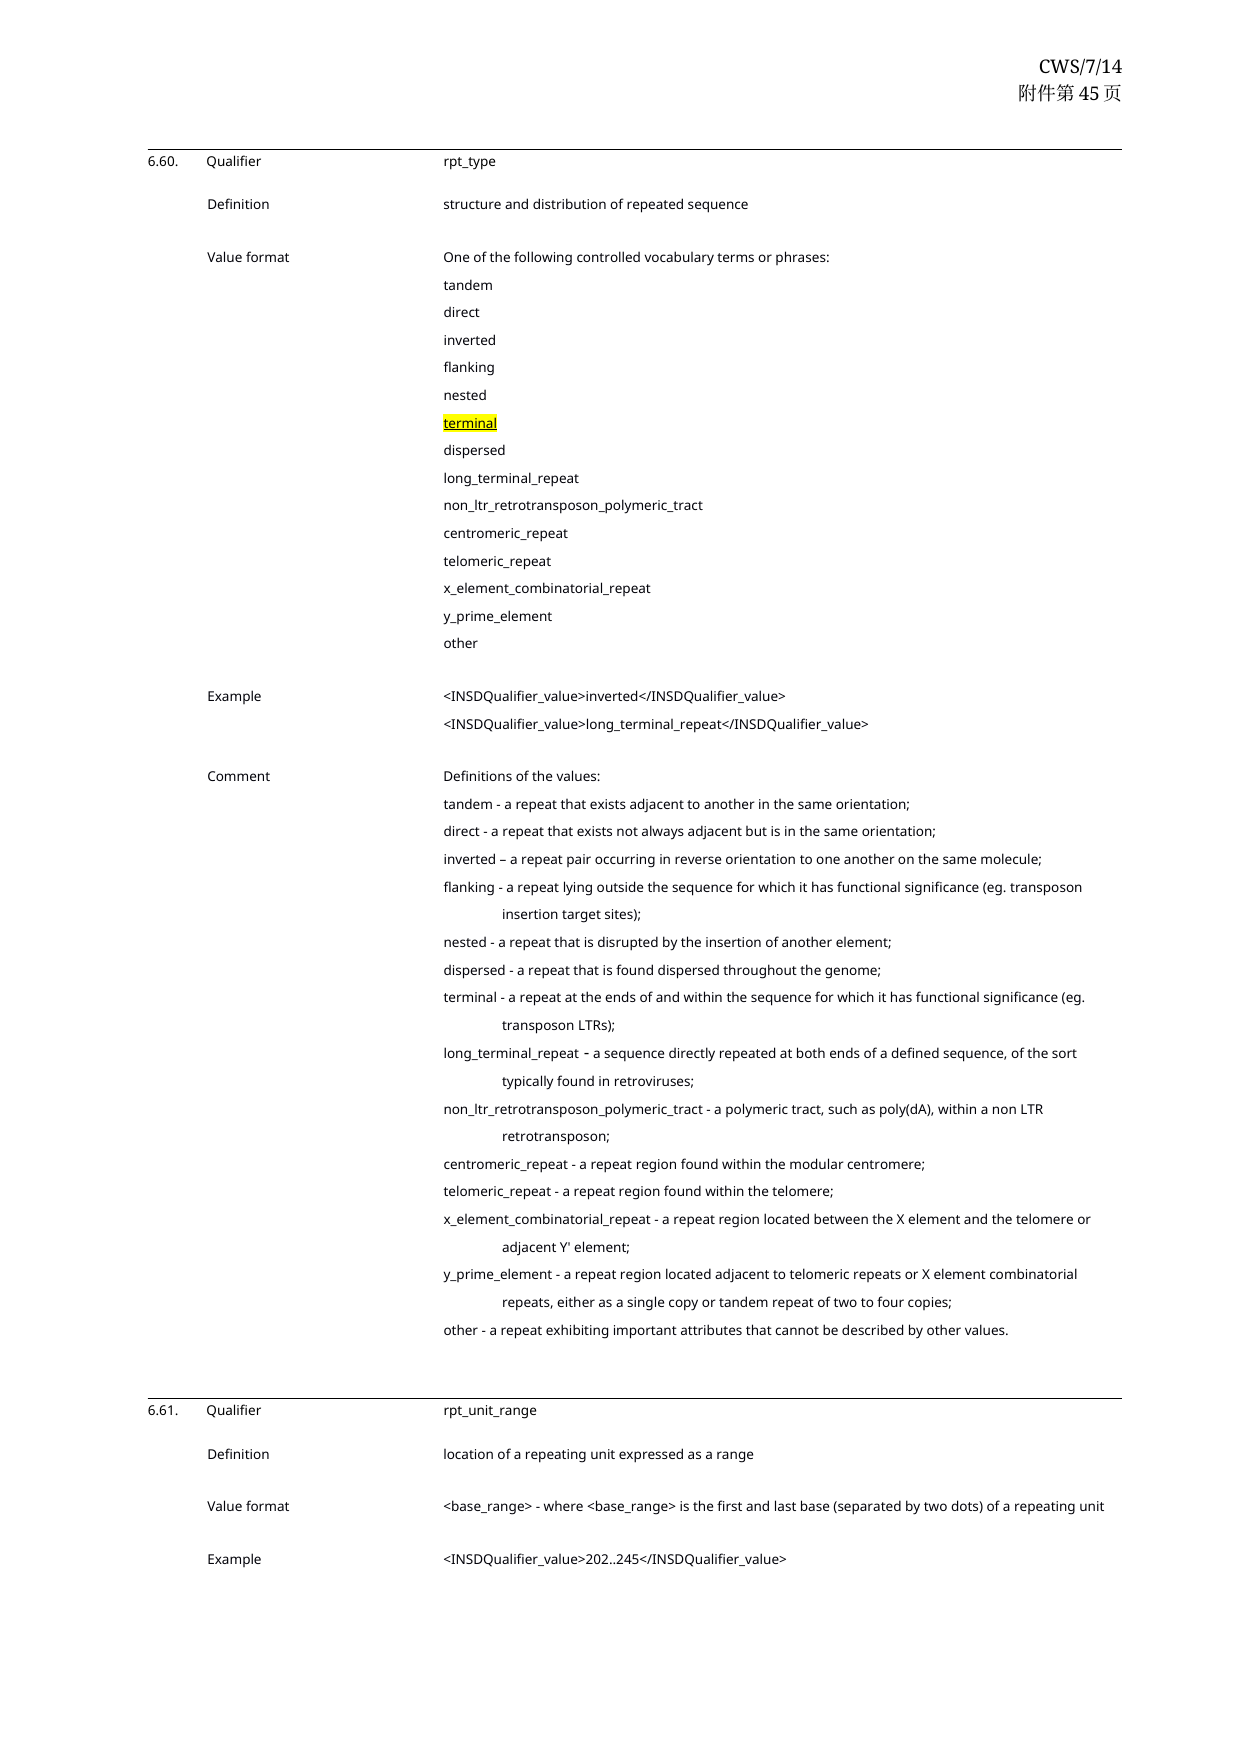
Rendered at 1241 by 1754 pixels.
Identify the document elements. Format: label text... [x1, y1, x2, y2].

text telomeric_repeat [443, 552, 1122, 570]
text Definition location of a repeating unit expressed as a range [207, 1444, 1122, 1463]
text terminal [443, 413, 1122, 432]
text telomeric_repeat - a repeat region found within the telomere; [443, 1182, 1122, 1201]
text Qualifier rpt_unit_range [148, 1399, 1122, 1419]
text Definition structure and distribution of repeated sequence [207, 195, 1122, 214]
text tandem [443, 276, 1122, 294]
text inverted [443, 331, 1122, 349]
text inverted – a repeat pair occurring in reverse orientation to one another on the same molecule; [443, 850, 1122, 868]
text Value format <base_range> - where <base_range> is the first and last base (separated by two dots) of a repeating unit [207, 1497, 1122, 1516]
text other - a repeat exhibiting important attributes that cannot be described by other values. [443, 1320, 1122, 1339]
text Example <INSDQualifier_value>202..245</INSDQualifier_value> [207, 1550, 1122, 1568]
text nested [443, 386, 1122, 404]
text dispersed [443, 441, 1122, 459]
text direct - a repeat that exists not always adjacent but is in the same orientation; [443, 822, 1122, 841]
text Value format One of the following controlled vocabulary terms or phrases: [207, 248, 1122, 266]
text Comment Definitions of the values: [207, 767, 1122, 786]
text y_prime_element - a repeat region located adjacent to telomeric repeats or X element combinatorial repeats, either as a single copy or tandem repeat of two to four copies; [443, 1265, 1122, 1311]
text x_element_combinatorial_repeat [443, 579, 1122, 598]
text long_terminal_repeat - a sequence directly repeated at both ends of a defined sequence, of the sort typically found in retroviruses; [443, 1043, 1122, 1090]
text long_terminal_repeat [443, 469, 1122, 487]
text non_ltr_retrotransposon_polymeric_tract [443, 496, 1122, 515]
text tandem - a repeat that exists adjacent to another in the same orientation; [443, 795, 1122, 813]
text y_prime_element [443, 607, 1122, 625]
text Qualifier rpt_type [148, 150, 1122, 170]
text dispersed - a repeat that is found dispersed throughout the genome; [443, 960, 1122, 979]
text non_ltr_retrotransposon_polymeric_tract - a polymeric tract, such as poly(dA), within a non LTR retrotransposon; [443, 1099, 1122, 1146]
text nested - a repeat that is disrupted by the insertion of another element; [443, 933, 1122, 951]
text terminal - a repeat at the ends of and within the sequence for which it has functional significance (eg. transposon LTRs); [443, 988, 1122, 1034]
text x_element_combinatorial_repeat - a repeat region located between the X element and the telomere or adjacent Y' element; [443, 1210, 1122, 1256]
text flanking - a repeat lying outside the sequence for which it has functional significance (eg. transposon insertion target sites); [443, 878, 1122, 924]
text other [443, 634, 1122, 653]
text flanking [443, 358, 1122, 377]
text direct [443, 303, 1122, 322]
text centromeric_repeat - a repeat region found within the modular centromere; [443, 1155, 1122, 1173]
text centromeric_repeat [443, 524, 1122, 542]
text Example <INSDQualifier_value>inverted</INSDQualifier_value> <INSDQualifier_value>long_terminal_repeat</INSDQualifier_value> [207, 687, 1122, 733]
